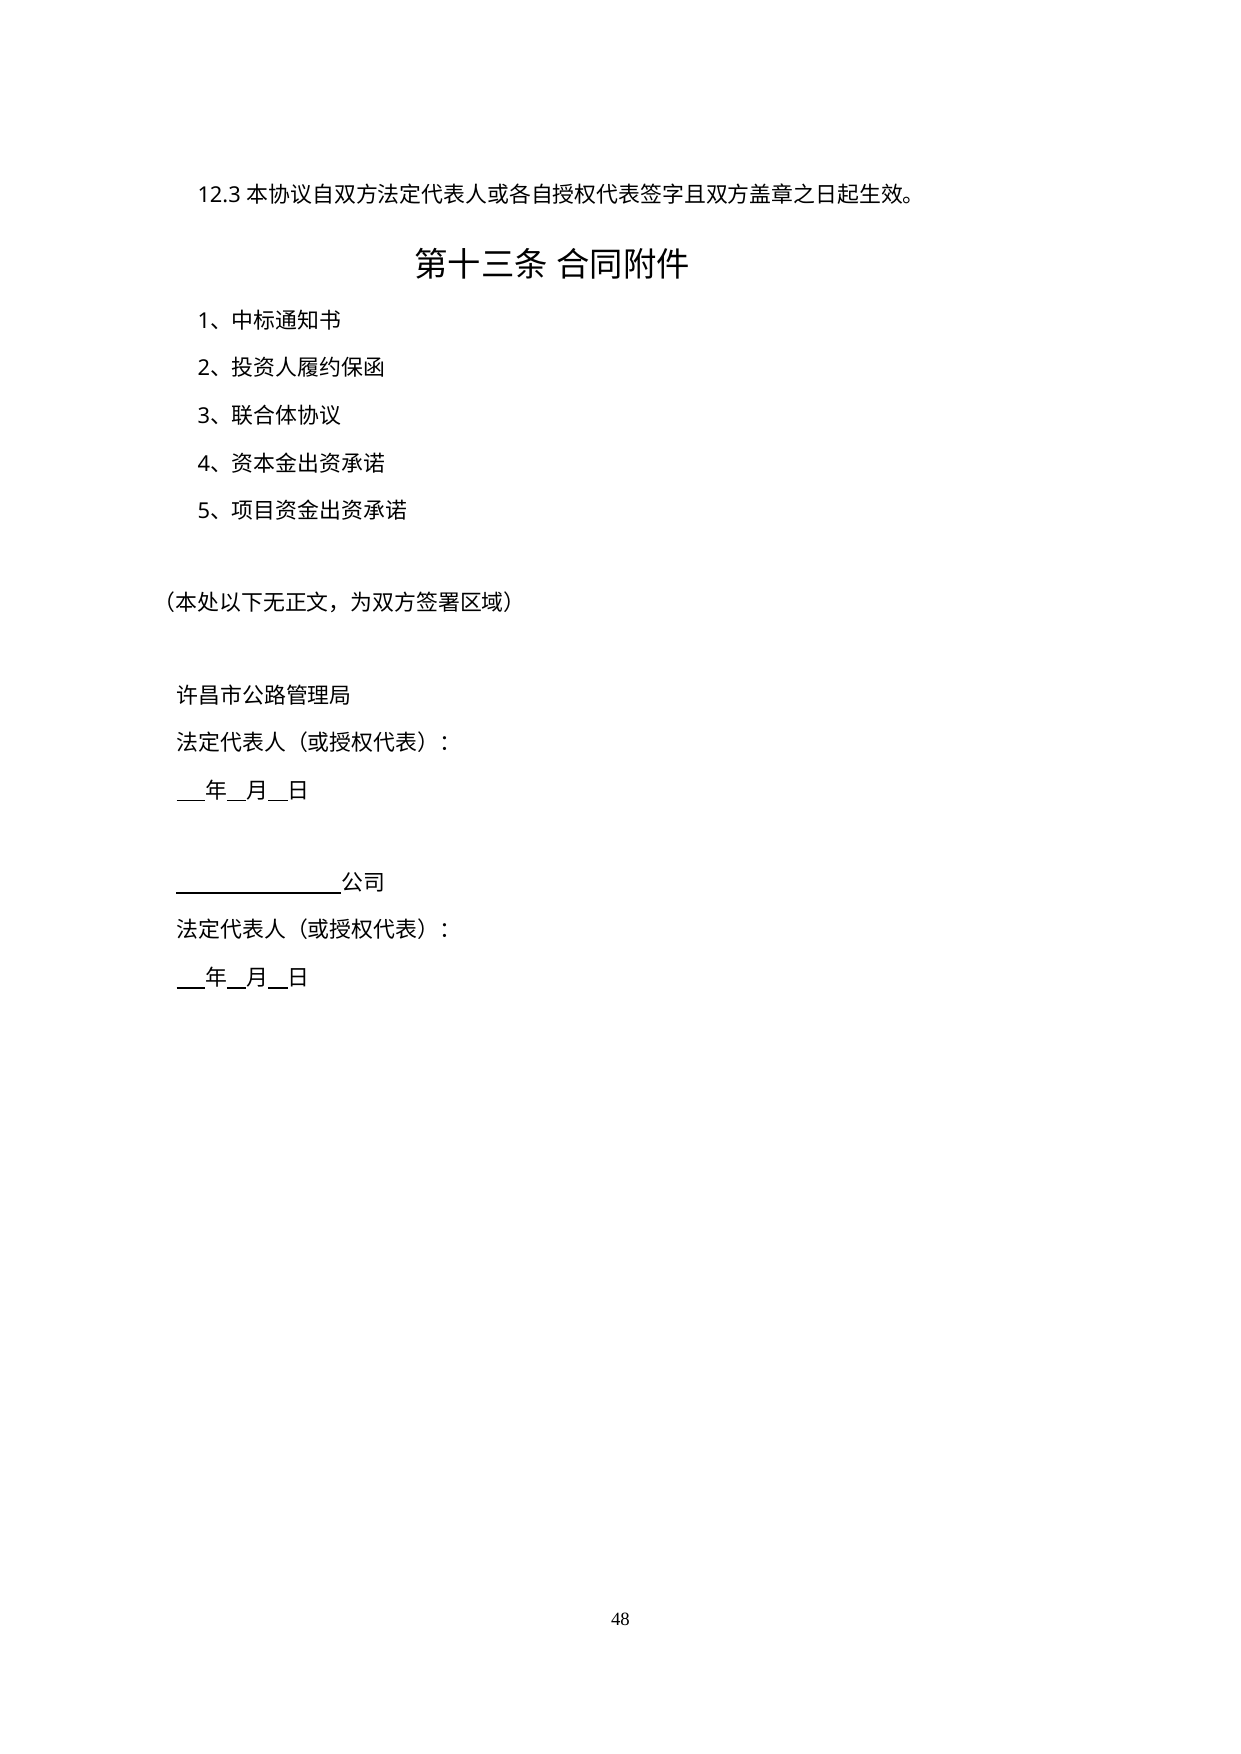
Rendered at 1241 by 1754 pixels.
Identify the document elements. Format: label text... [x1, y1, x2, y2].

text 年 月 日 [153, 773, 1087, 804]
text （本处以下无正文，为双方签署区域） [153, 585, 1087, 617]
text 年 月 日 [153, 960, 1087, 991]
text 4、资本金出资承诺 [153, 446, 1087, 477]
text 公司 [153, 865, 1087, 896]
text 法定代表人（或授权代表）： [153, 912, 1087, 944]
text 1、中标通知书 [153, 303, 1087, 334]
text 2、投资人履约保函 [153, 350, 1087, 382]
text 法定代表人（或授权代表）： [153, 725, 1087, 757]
text 5、项目资金出资承诺 [153, 493, 1087, 525]
text 12.3 本协议自双方法定代表人或各自授权代表签字且双方盖章之日起生效。 [153, 177, 1087, 209]
text 许昌市公路管理局 [153, 678, 1087, 709]
subtitle 第十三条 合同附件 [414, 241, 1087, 286]
text 3、联合体协议 [153, 398, 1087, 430]
